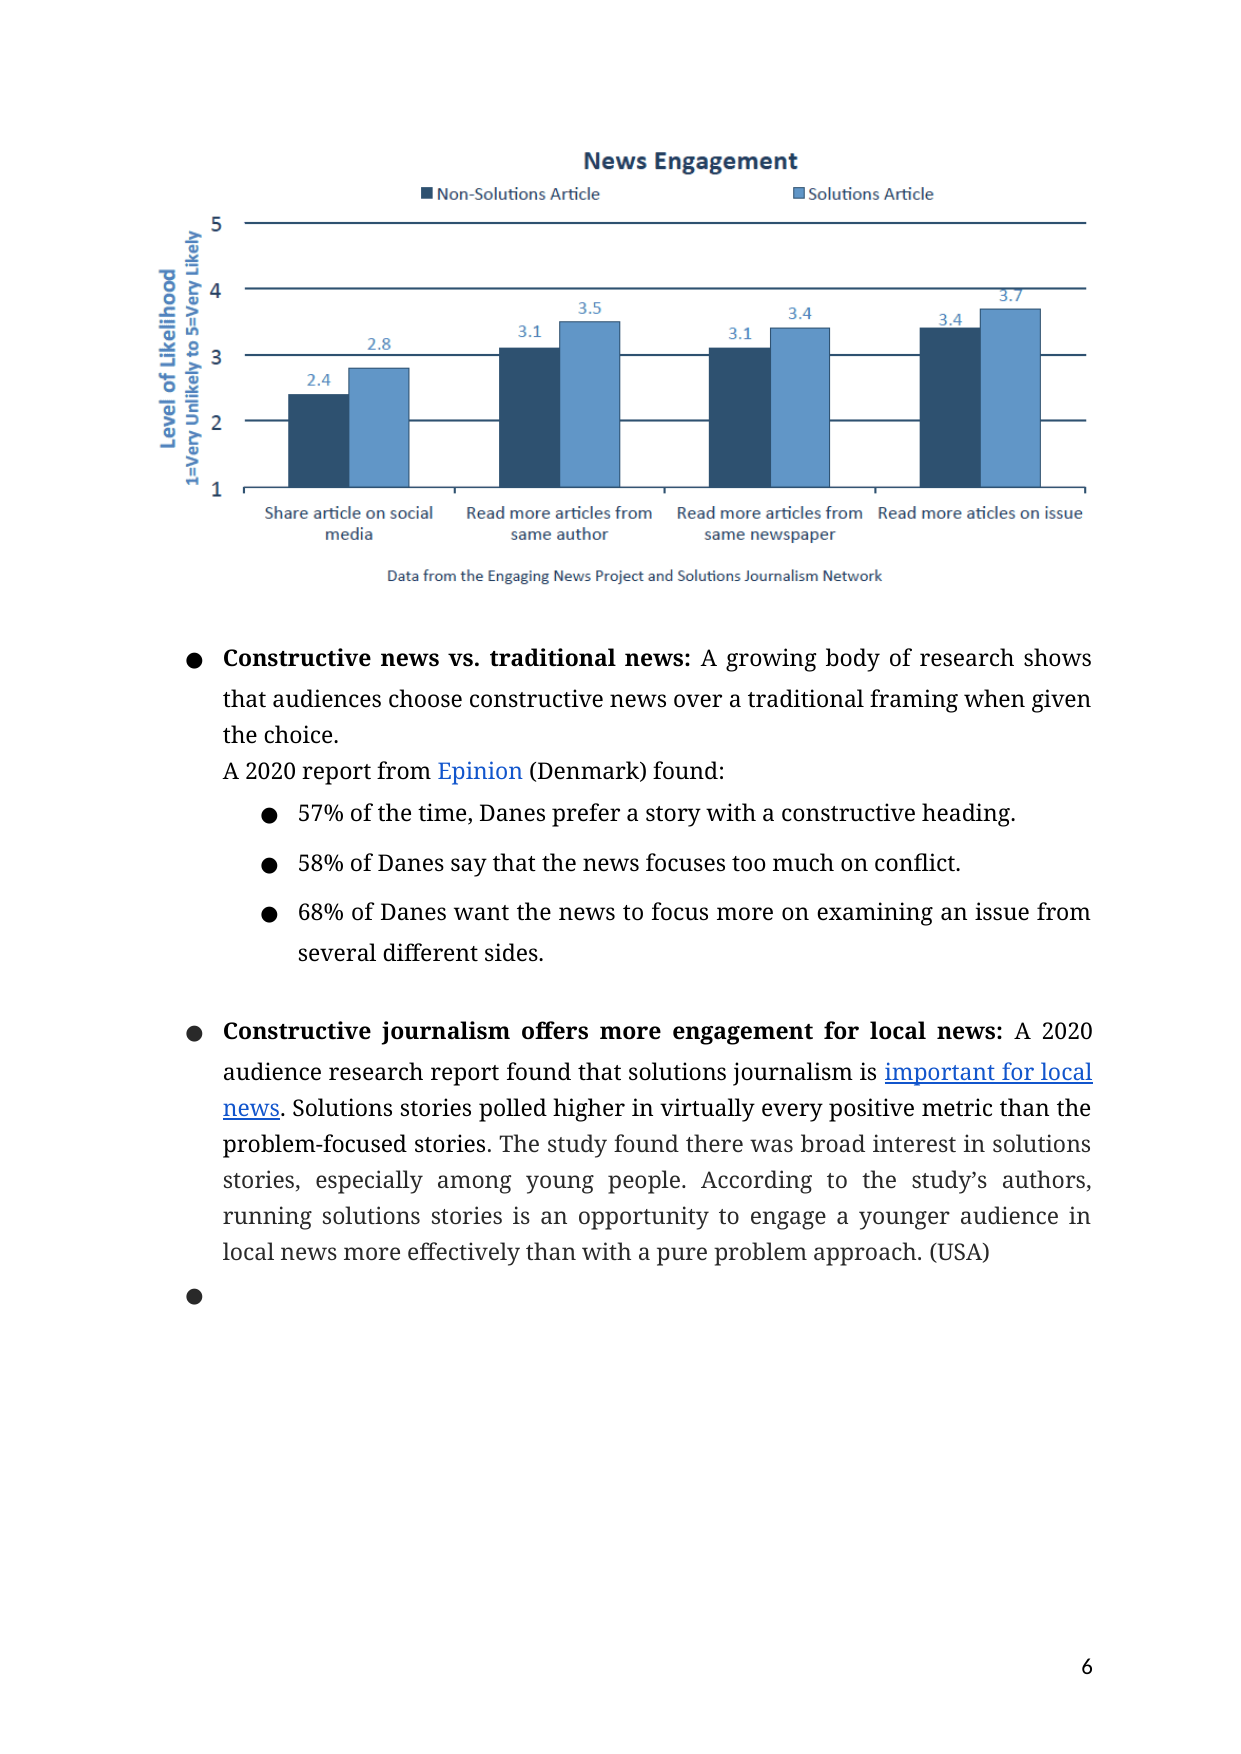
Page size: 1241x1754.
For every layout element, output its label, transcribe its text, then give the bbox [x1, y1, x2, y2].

list Constructive news vs. traditional news: A growing body of research shows that audiences choose constructive news over a traditional framing when given the choice. [185, 636, 1093, 750]
text A 2020 report from Epinion (Denmark) found: [223, 755, 1093, 786]
list 57% of the time, Danes prefer a story with a constructive heading. [260, 791, 1093, 834]
list Constructive journalism offers more engagement for local news: A 2020 audience research report found that solutions journalism is important for local news. Solutions stories polled higher in virtually every positive metric than the problem-focused stories. The study found there was broad interest in solutions stories, especially among young people. According to the study’s authors, running solutions stories is an opportunity to engage a younger audience in local news more effectively than with a pure problem approach. (USA) [185, 1008, 1093, 1267]
list 68% of Danes want the news to focus more on examining an issue from several different sides. [260, 889, 1093, 968]
picture [147, 147, 1120, 599]
list 58% of Danes say that the news focuses too much on conflict. [260, 840, 1093, 883]
